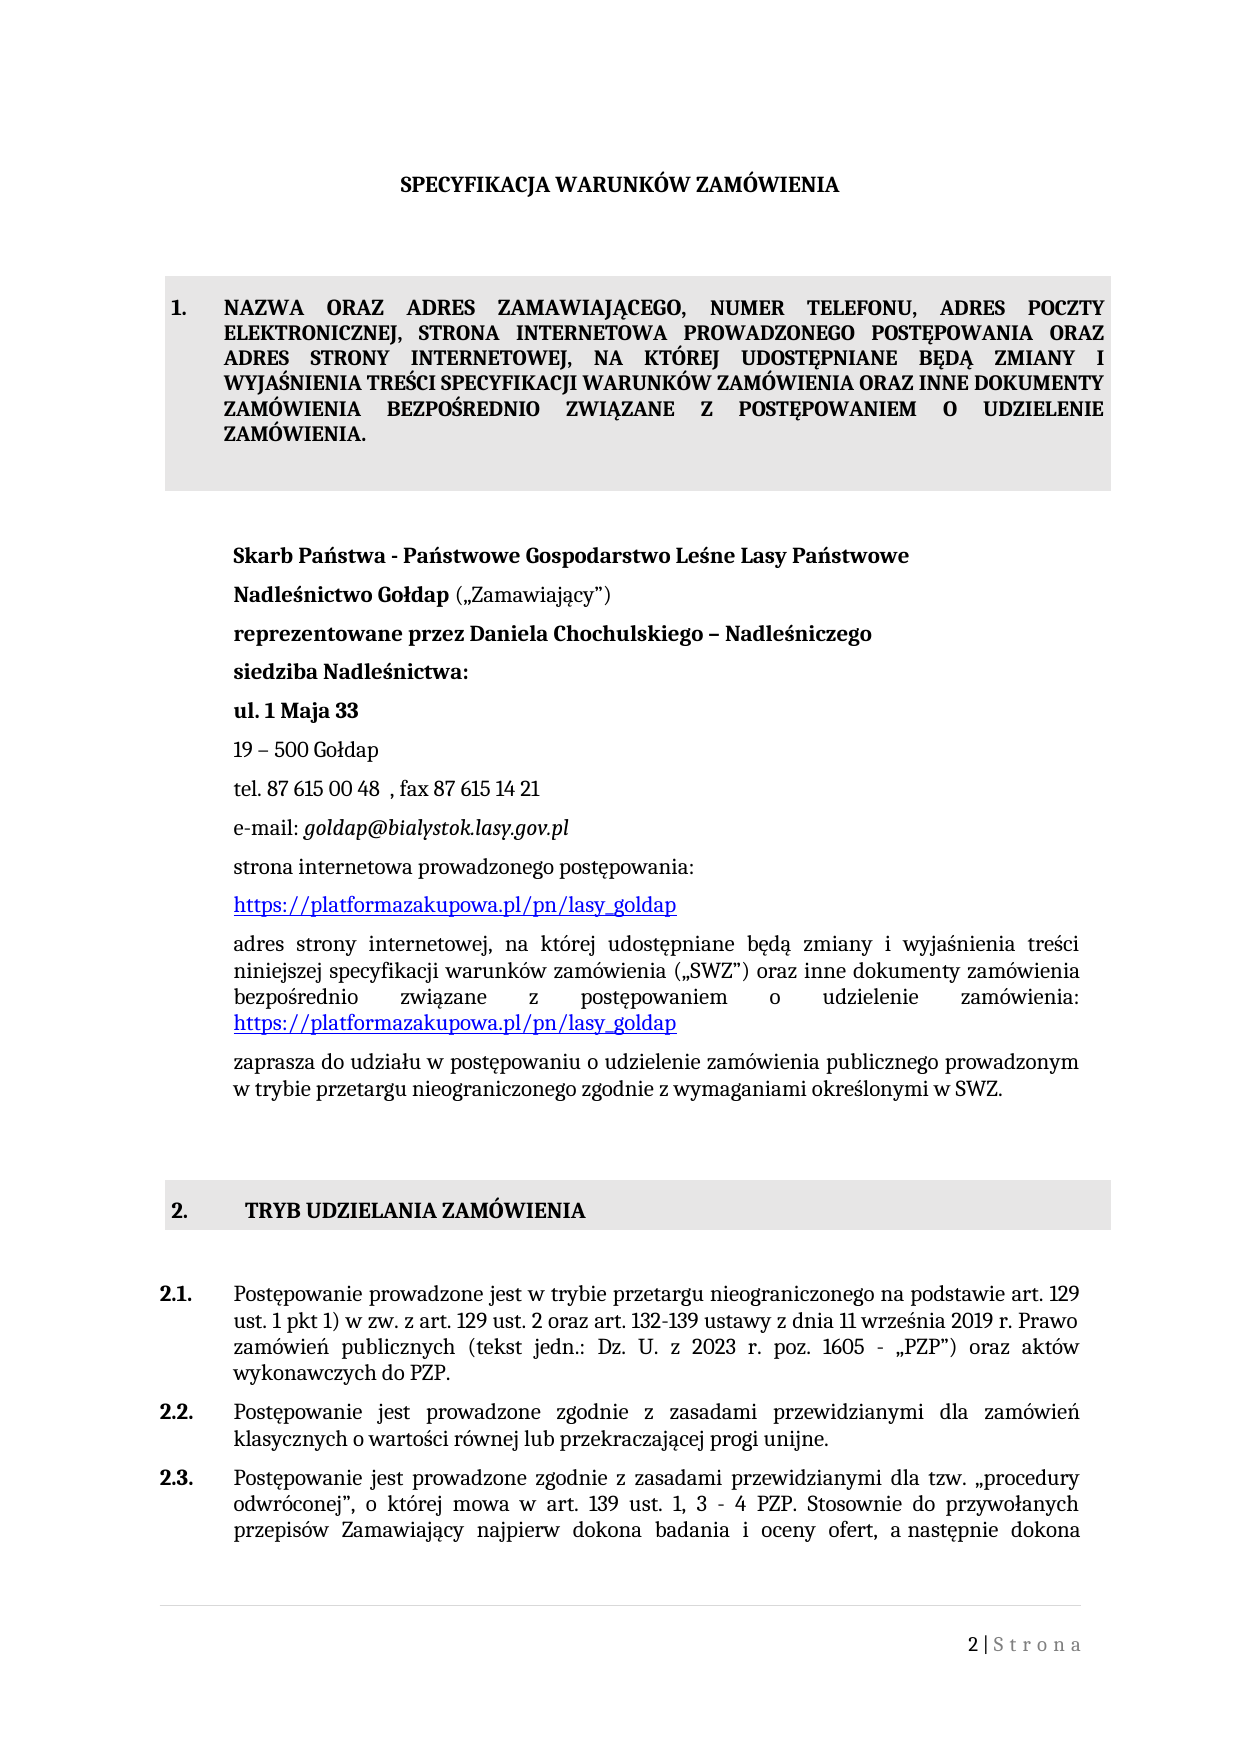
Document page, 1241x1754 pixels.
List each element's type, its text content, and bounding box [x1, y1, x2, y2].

text zaprasza do udziału w postępowaniu o udzielenie zamówienia publicznego prowadzonym w trybie przetargu nieograniczonego zgodnie z wymaganiami określonymi w SWZ. [233, 1049, 1081, 1102]
text Nadleśnictwo Gołdap („Zamawiający”) [233, 581, 1081, 608]
text reprezentowane przez Daniela Chochulskiego – Nadleśniczego [233, 620, 1081, 647]
table_header 2. TRYB UDZIELANIA ZAMÓWIENIA [165, 1180, 1111, 1230]
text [159, 1464, 1081, 1543]
text 2.1. Postępowanie prowadzone jest w trybie przetargu nieograniczonego na podstawie art. 129 ust. 1 pkt 1) w zw. z art. 129 ust. 2 oraz art. 132-139 ustawy z dnia 11 września 2019 r. Prawo zamówień publicznych (tekst jedn.: Dz. U. z 2023 r. poz. 1605 - „PZP”) oraz aktów wykonawczych do PZP. [159, 1281, 1081, 1387]
text 19 – 500 Gołdap [233, 737, 1081, 763]
text ul. 1 Maja 33 [233, 698, 1081, 724]
text 2.2. Postępowanie jest prowadzone zgodnie z zasadami przewidzianymi dla zamówień klasycznych o wartości równej lub przekraczającej progi unijne. [159, 1399, 1081, 1452]
text Skarb Państwa - Państwowe Gospodarstwo Leśne Lasy Państwowe [233, 543, 1081, 569]
text tel. 87 615 00 48 , fax 87 615 14 21 [233, 776, 1081, 802]
text SPECYFIKACJA WARUNKÓW ZAMÓWIENIA [159, 172, 1081, 198]
text siedziba Nadleśnictwa: [233, 659, 1081, 686]
text strona internetowa prowadzonego postępowania: [233, 853, 1081, 880]
text e-mail: goldap@bialystok.lasy.gov.pl [233, 814, 1081, 841]
text adres strony internetowej, na której udostępniane będą zmiany i wyjaśnienia treści niniejszej specyfikacji warunków zamówienia („SWZ”) oraz inne dokumenty zamówienia bezpośrednio związane z postępowaniem o udzielenie zamówienia: https://platformazakupowa.pl/pn/lasy_goldap [233, 931, 1081, 1037]
table_header 1. NAZWA ORAZ ADRES ZAMAWIAJĄCEGO, NUMER TELEFONU, ADRES POCZTY ELEKTRONICZNEJ, STRONA INTERNETOWA PROWADZONEGO POSTĘPOWANIA ORAZ ADRES STRONY INTERNETOWEJ, NA KTÓREJ UDOSTĘPNIANE BĘDĄ ZMIANY I WYJAŚNIENIA TREŚCI SPECYFIKACJI WARUNKÓW ZAMÓWIENIA ORAZ INNE DOKUMENTY ZAMÓWIENIA BEZPOŚREDNIO ZWIĄZANE Z POSTĘPOWANIEM O UDZIELENIE ZAMÓWIENIA. [165, 276, 1111, 491]
text https://platformazakupowa.pl/pn/lasy_goldap [233, 892, 1081, 919]
